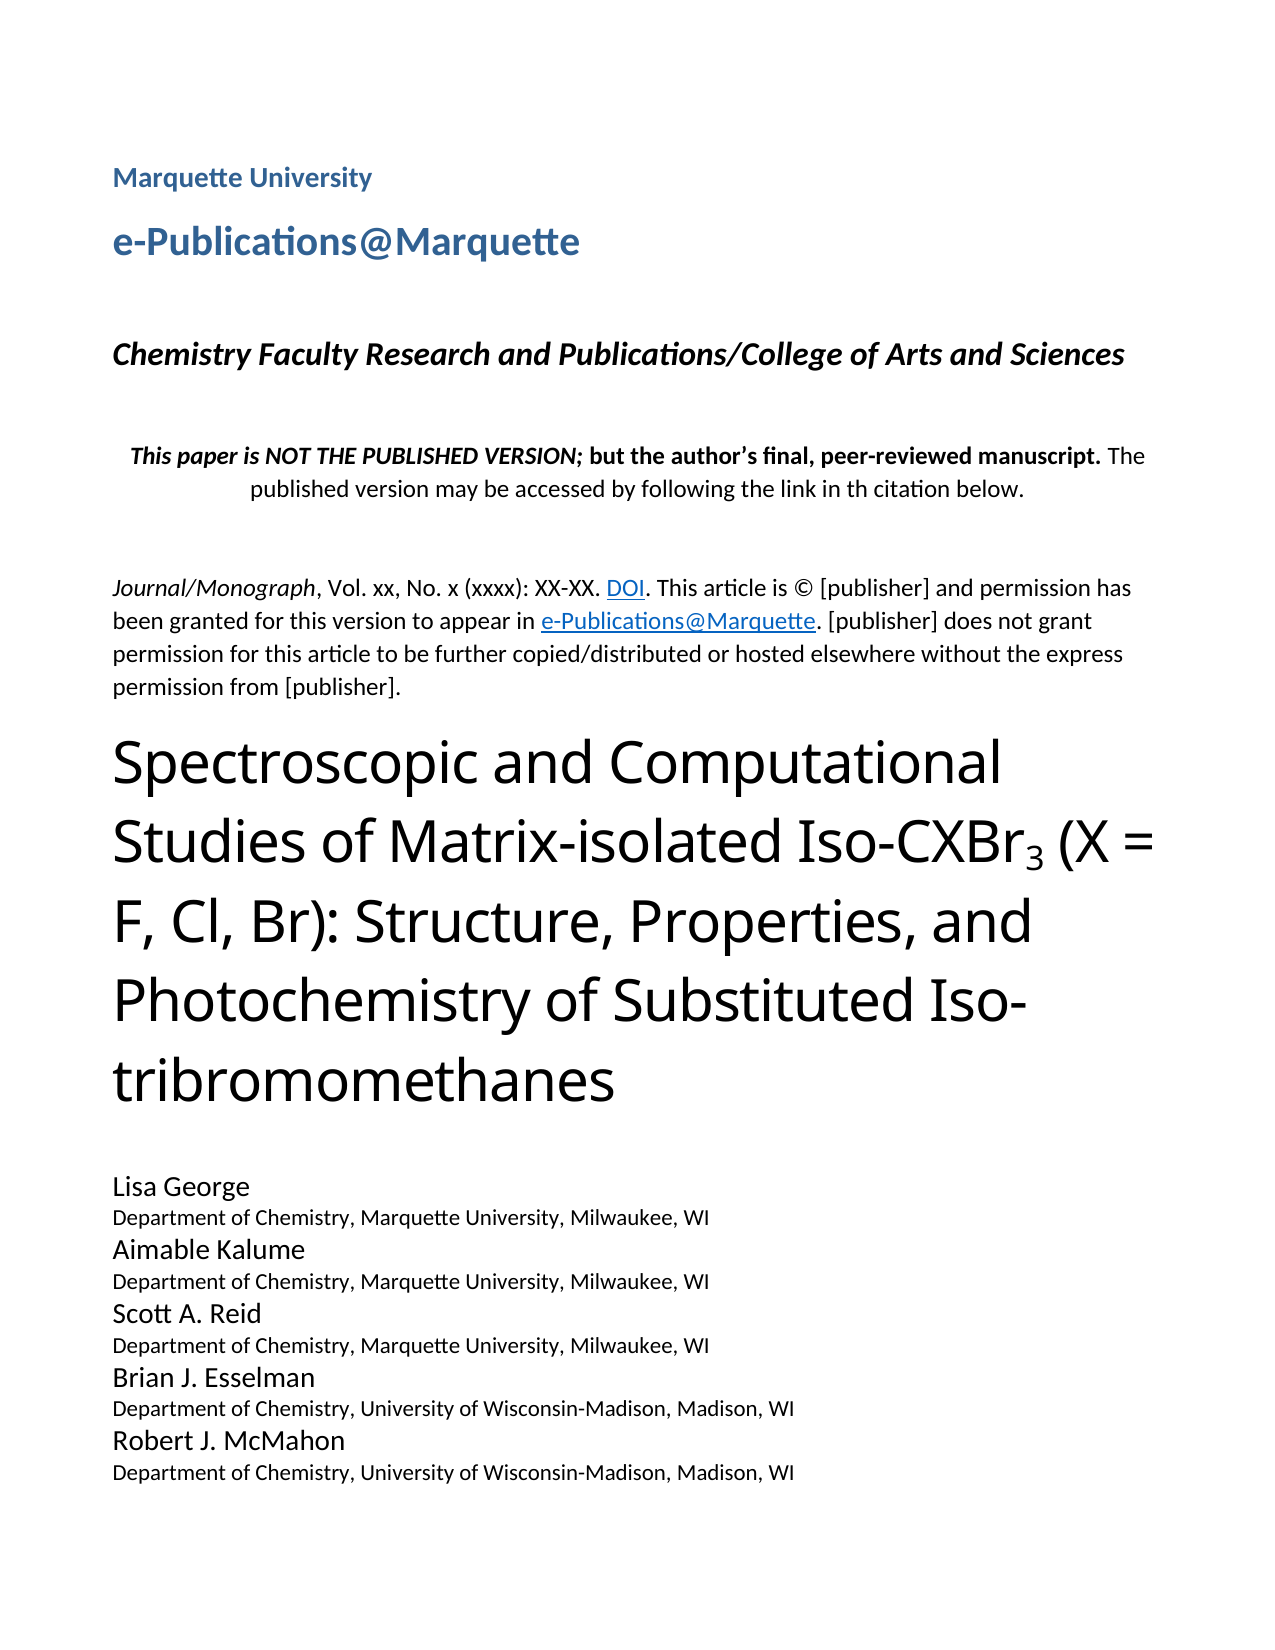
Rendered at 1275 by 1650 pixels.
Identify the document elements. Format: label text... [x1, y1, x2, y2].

text Department of Chemistry, Marquette University, Milwaukee, WI [112, 1331, 1162, 1359]
text Department of Chemistry, University of Wisconsin-Madison, Madison, WI [112, 1394, 1162, 1422]
text Brian J. Esselman [112, 1359, 1162, 1394]
text Robert J. McMahon [112, 1422, 1162, 1458]
text Department of Chemistry, Marquette University, Milwaukee, WI [112, 1203, 1162, 1231]
text Aimable Kalume [112, 1231, 1162, 1267]
text Lisa George [112, 1168, 1162, 1203]
text Chemistry Faculty Research and Publications/College of Arts and Sciences [112, 333, 1162, 374]
text Journal/Monograph, Vol. xx, No. x (xxxx): XX-XX. DOI. This article is © [publisher] and permission has been granted for this version to appear in e-Publications@Marquette. [publisher] does not grant permission for this article to be further copied/distributed or hosted elsewhere without the express permission from [publisher]. [112, 572, 1162, 702]
text Department of Chemistry, University of Wisconsin-Madison, Madison, WI [112, 1458, 1162, 1486]
text This paper is NOT THE PUBLISHED VERSION; but the author’s final, peer-reviewed manuscript. The published version may be accessed by following the link in th citation below. [112, 440, 1162, 504]
text e-Publications@Marquette [112, 214, 1162, 265]
text Department of Chemistry, Marquette University, Milwaukee, WI [112, 1267, 1162, 1295]
text Scott A. Reid [112, 1295, 1162, 1331]
title Spectroscopic and Computational Studies of Matrix-isolated Iso-CXBr3 (X = F, Cl, Br): Structure, Properties, and Photochemistry of Substituted Iso-tribromomethanes [112, 721, 1162, 1118]
text Marquette University [112, 159, 1162, 195]
